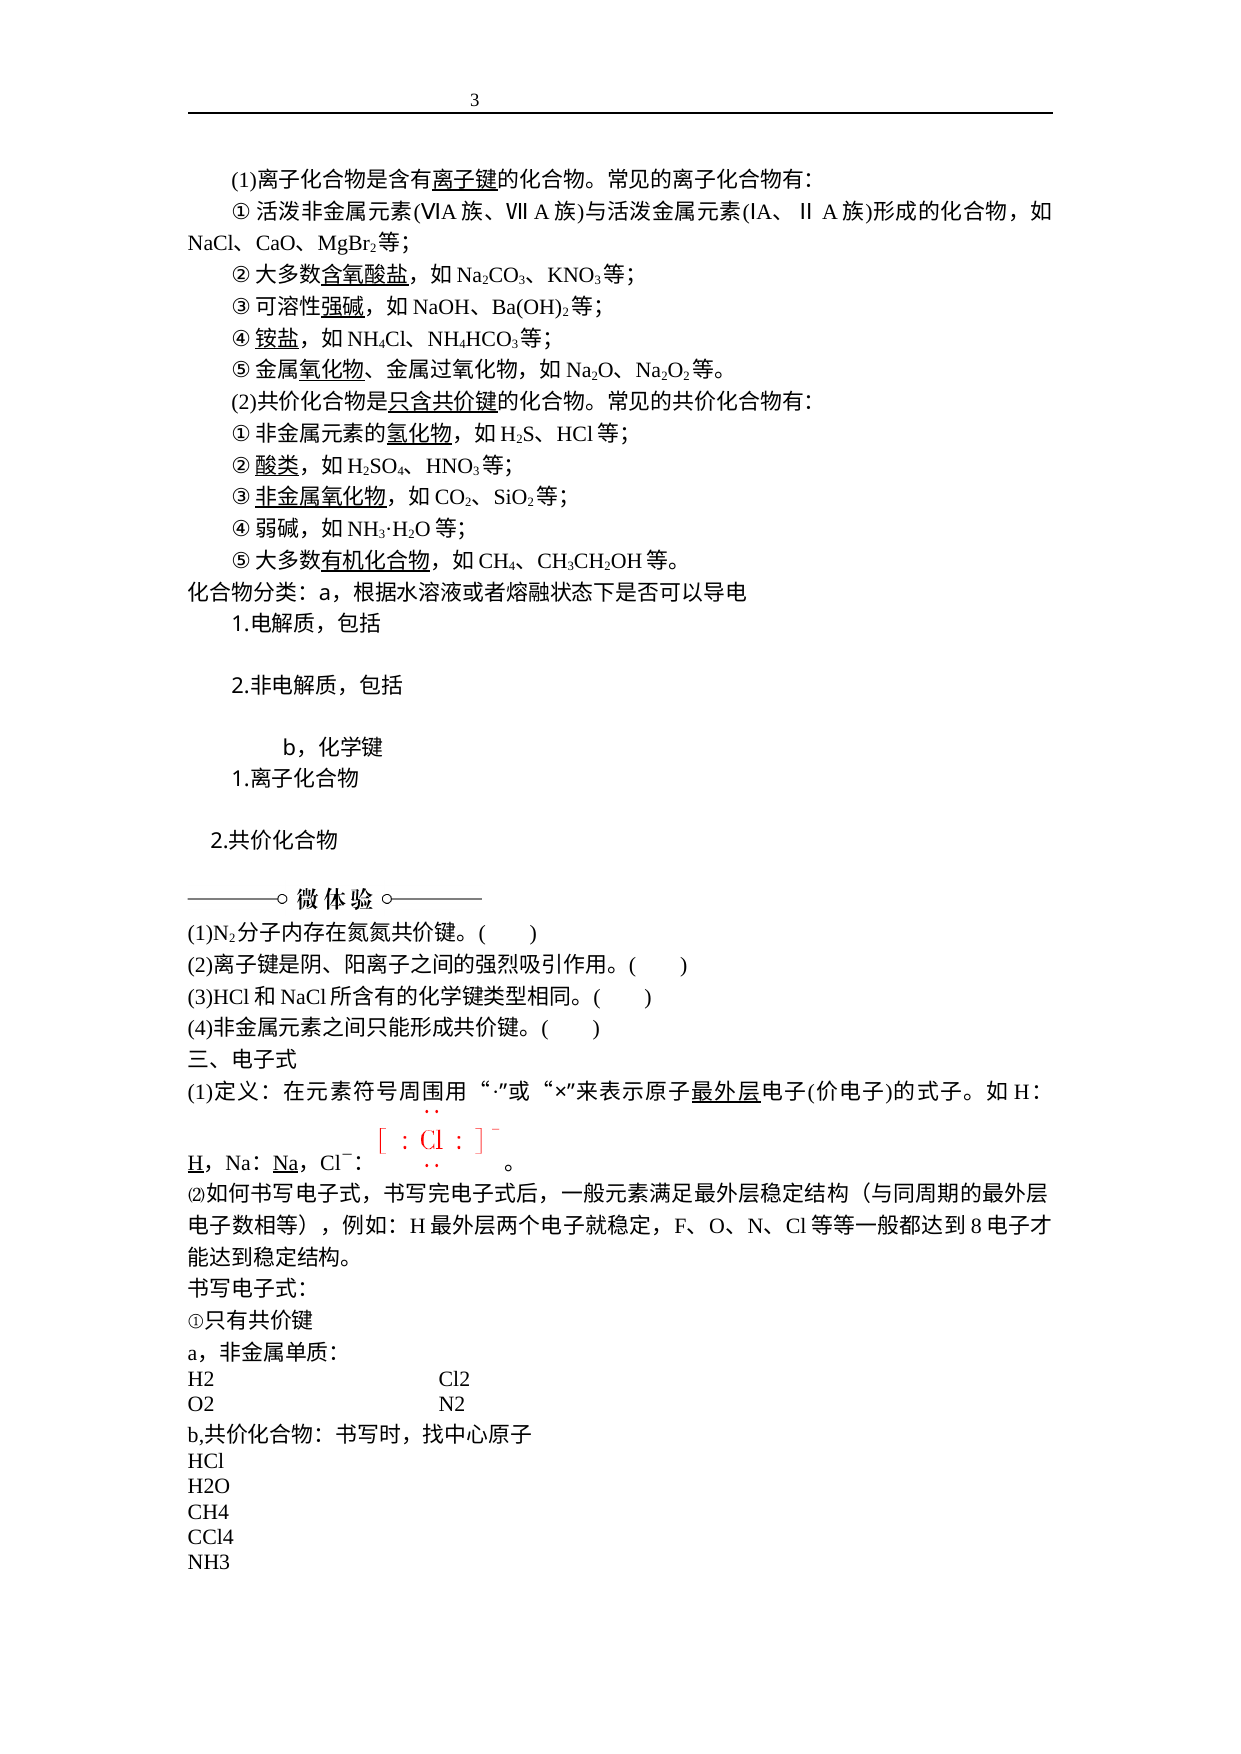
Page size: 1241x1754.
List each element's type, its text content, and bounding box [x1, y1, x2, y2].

text ③可溶性强碱，如NaOH、Ba(OH)2等； [187, 289, 1053, 321]
text (1)离子化合物是含有离子键的化合物。常见的离子化合物有： [187, 162, 1053, 194]
text ④铵盐，如NH4Cl、NH4HCO3等； [187, 321, 1053, 352]
text (3)HCl和NaCl所含有的化学键类型相同。( ) [187, 979, 1053, 1010]
text ①只有共价键 [187, 1303, 1053, 1334]
text HCl [187, 1448, 1053, 1473]
text ③非金属氧化物，如CO2、SiO2等； [187, 479, 1053, 511]
text 书写电子式： [187, 1271, 1053, 1303]
text 2.非电解质，包括 [187, 668, 1053, 700]
text CCl4 [187, 1524, 1053, 1549]
text (4)非金属元素之间只能形成共价键。( ) [187, 1010, 1053, 1042]
text ②大多数含氧酸盐，如Na2CO3、KNO3等； [187, 257, 1053, 289]
picture [375, 1105, 504, 1170]
text O2 N2 [187, 1391, 1053, 1417]
text ⑵如何书写电子式，书写完电子式后，一般元素满足最外层稳定结构（与同周期的最外层电子数相等），例如：H最外层两个电子就稳定，F、O、N、Cl等等一般都达到8电子才能达到稳定结构。 [187, 1176, 1053, 1271]
list 离子化合物 [187, 761, 1053, 793]
picture [187, 880, 483, 916]
text (1)定义：在元素符号周围用“·”或“×”来表示原子最外层电子(价电子)的式子。如H：H，Na：Na，Cl－：。 [187, 1074, 1053, 1176]
text ⑤金属氧化物、金属过氧化物，如Na2O、Na2O2等。 [187, 352, 1053, 384]
text b,共价化合物：书写时，找中心原子 [187, 1417, 1053, 1448]
text b，化学键 [187, 729, 1053, 761]
text 1.电解质，包括 [187, 606, 1053, 638]
text ②酸类，如H2SO4、HNO3等； [187, 448, 1053, 479]
text H2 Cl2 [187, 1366, 1053, 1391]
text CH4 [187, 1499, 1053, 1524]
text ⑤大多数有机化合物，如CH4、CH3CH2OH等。 [187, 543, 1053, 575]
text NH3 [187, 1549, 1053, 1574]
text ④弱碱，如NH3·H2O等； [187, 511, 1053, 543]
text (2)离子键是阴、阳离子之间的强烈吸引作用。( ) [187, 947, 1053, 979]
text H2O [187, 1473, 1053, 1499]
text (2)共价化合物是只含共价键的化合物。常见的共价化合物有： [187, 384, 1053, 416]
text a，非金属单质： [187, 1334, 1053, 1366]
text ①活泼非金属元素(ⅥA族、ⅦA族)与活泼金属元素(ⅠA、ⅡA族)形成的化合物，如NaCl、CaO、MgBr2等； [187, 194, 1053, 257]
text (1)N2分子内存在氮氮共价键。( ) [187, 915, 1053, 947]
text ①非金属元素的氢化物，如H2S、HCl等； [187, 416, 1053, 448]
list 2.共价化合物 [187, 823, 1053, 855]
text 三、电子式 [187, 1042, 1053, 1074]
text 化合物分类：a，根据水溶液或者熔融状态下是否可以导电 [187, 575, 1053, 606]
